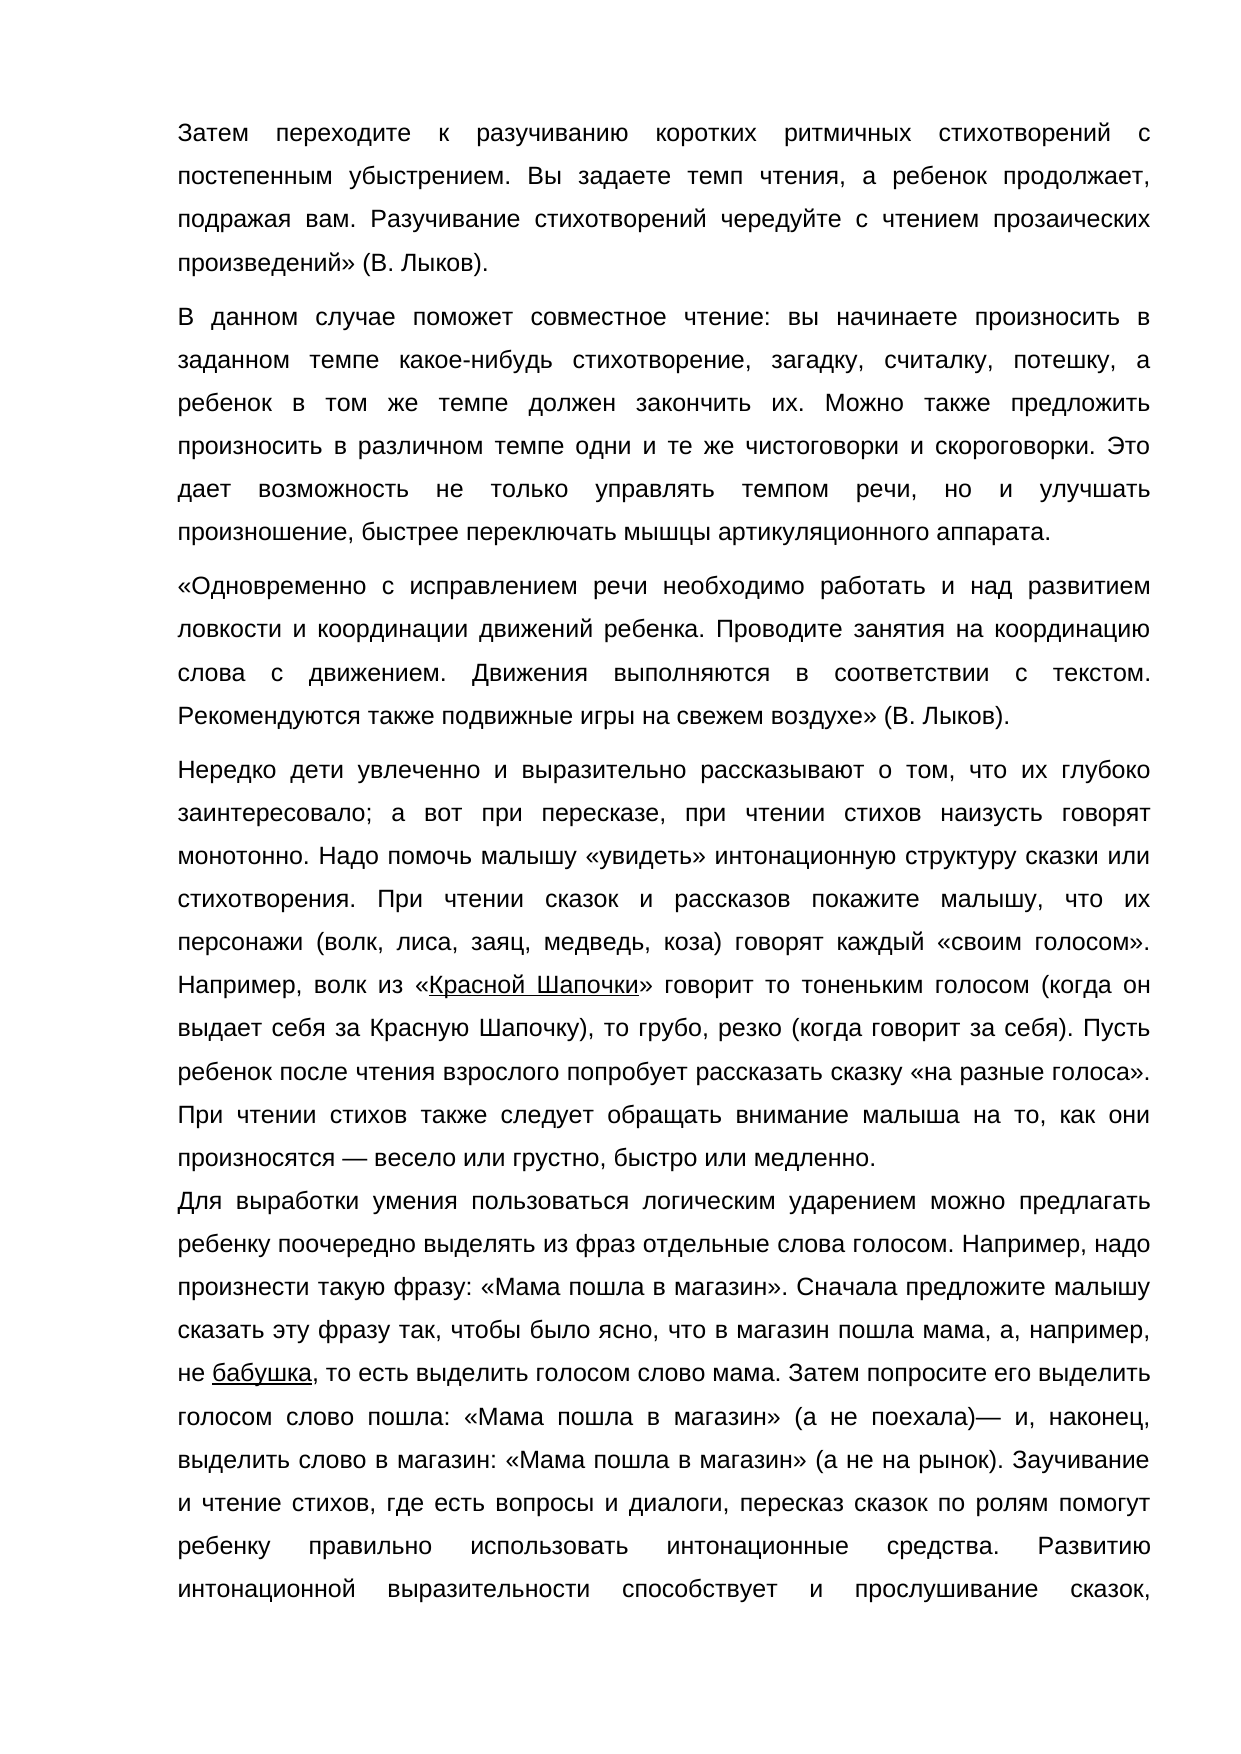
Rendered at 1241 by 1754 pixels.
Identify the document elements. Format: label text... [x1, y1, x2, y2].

text Нередко дети увлеченно и выразительно рассказывают о том, что их глубоко заинтересовало; а вот при пересказе, при чтении стихов наизусть говорят монотонно. Надо помочь малышу «увидеть» интонационную структуру сказки или стихотворения. При чтении сказок и рассказов покажите малышу, что их персонажи (волк, лиса, заяц, медведь, коза) говорят каждый «своим голосом». Например, волк из «Красной Шапочки» говорит то тоненьким голосом (когда он выдает себя за Красную Шапочку), то грубо, резко (когда говорит за себя). Пусть ребенок после чтения взрослого попробует рассказать сказку «на разные голоса». При чтении стихов также следует обращать внимание малыша на то, как они произносятся — весело или грустно, быстро или медленно. [177, 755, 1152, 1172]
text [177, 1186, 1152, 1603]
text «Одновременно с исправлением речи необходимо работать и над развитием ловкости и координации движений ребенка. Проводите занятия на координацию слова с движением. Движения выполняются в соответствии с текстом. Рекомендуются также подвижные игры на свежем воздухе» (В. Лыков). [177, 571, 1152, 729]
text Затем переходите к разучиванию коротких ритмичных стихотворений с постепенным убыстрением. Вы задаете темп чтения, а ребенок продолжает, подражая вам. Разучивание стихотворений чередуйте с чтением прозаических произведений» (В. Лыков). [177, 118, 1152, 276]
text В данном случае поможет совместное чтение: вы начинаете произносить в заданном темпе какое-нибудь стихотворение, загадку, считалку, потешку, а ребенок в том же темпе должен закончить их. Можно также предложить произносить в различном темпе одни и те же чистоговорки и скороговорки. Это дает возможность не только управлять темпом речи, но и улучшать произношение, быстрее переключать мышцы артикуляционного аппарата. [177, 302, 1152, 546]
